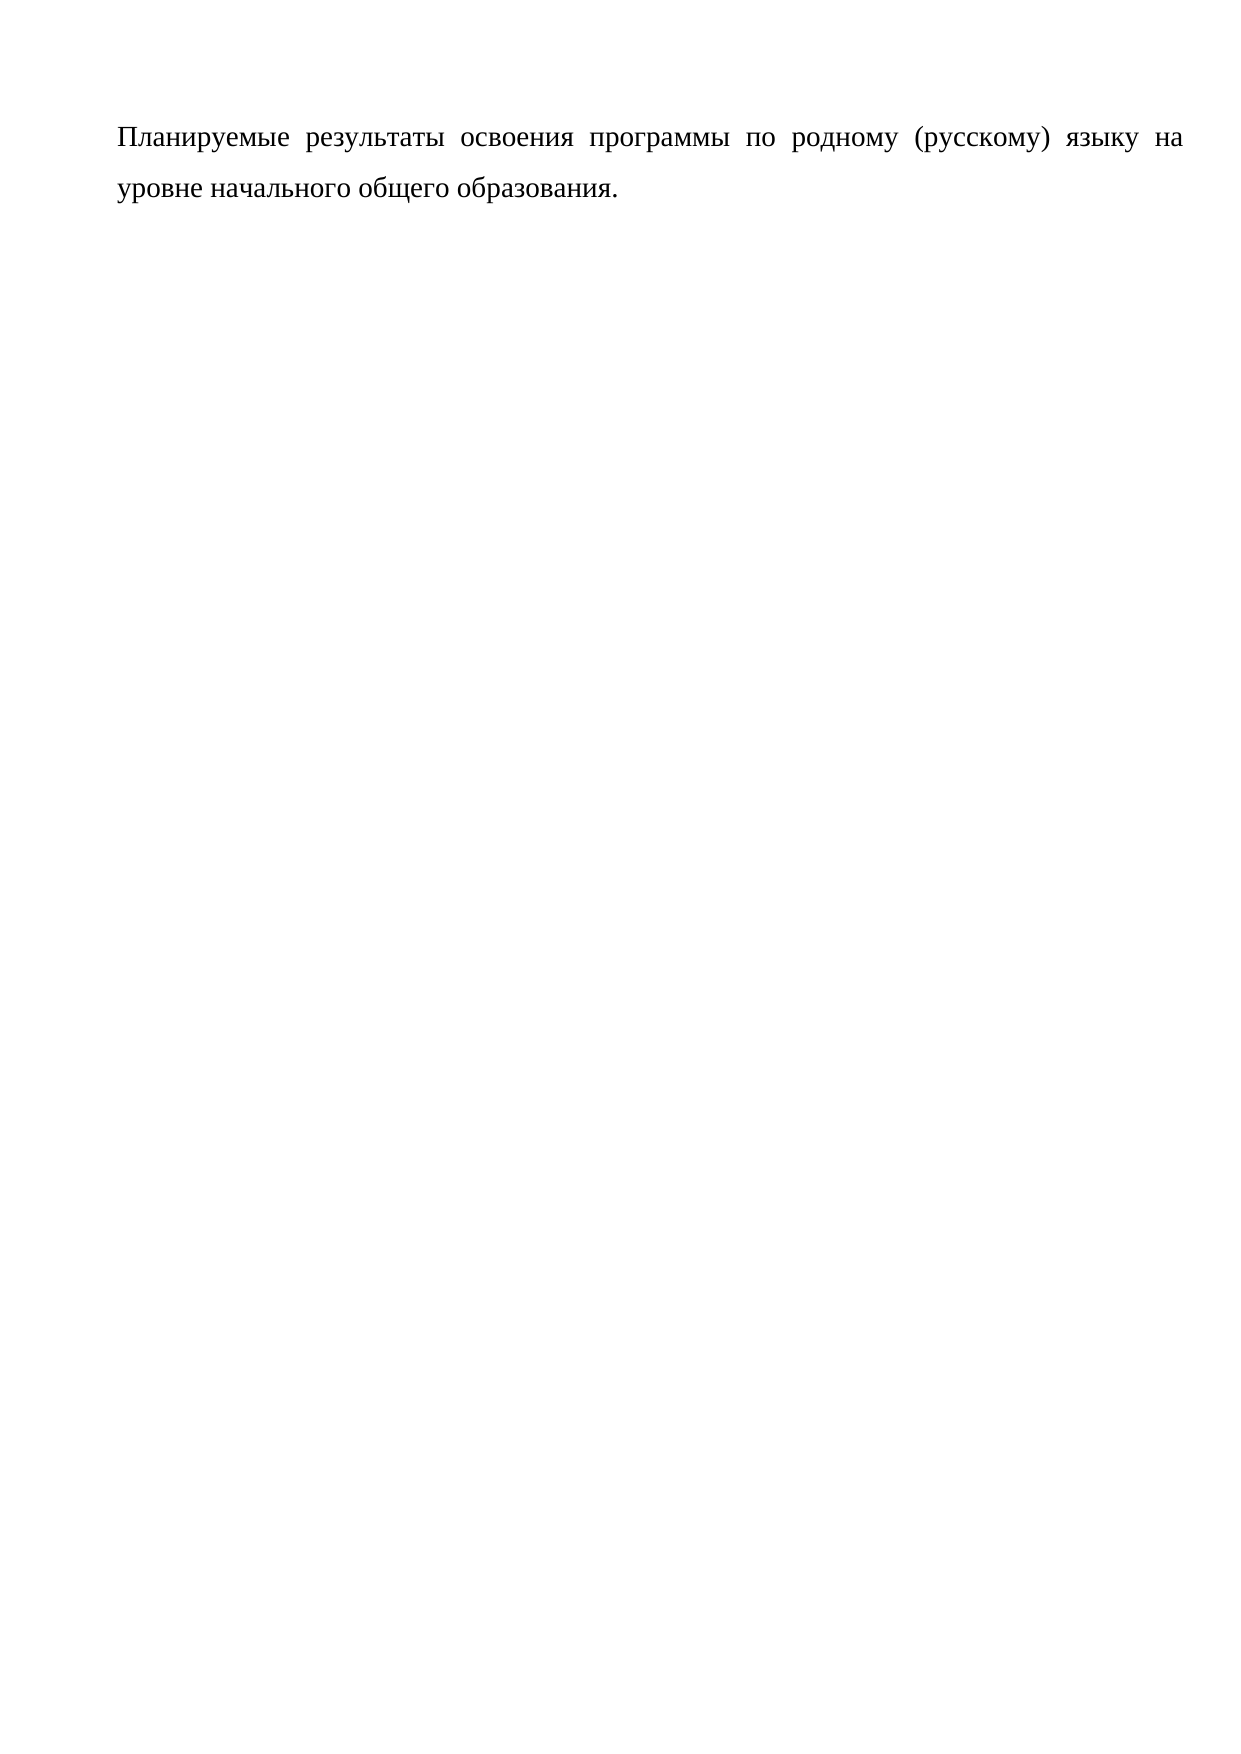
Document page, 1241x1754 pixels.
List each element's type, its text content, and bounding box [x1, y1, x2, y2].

text Планируемые результаты освоения программы по родному (русскому) языку на уровне начального общего образования. [117, 106, 1184, 208]
